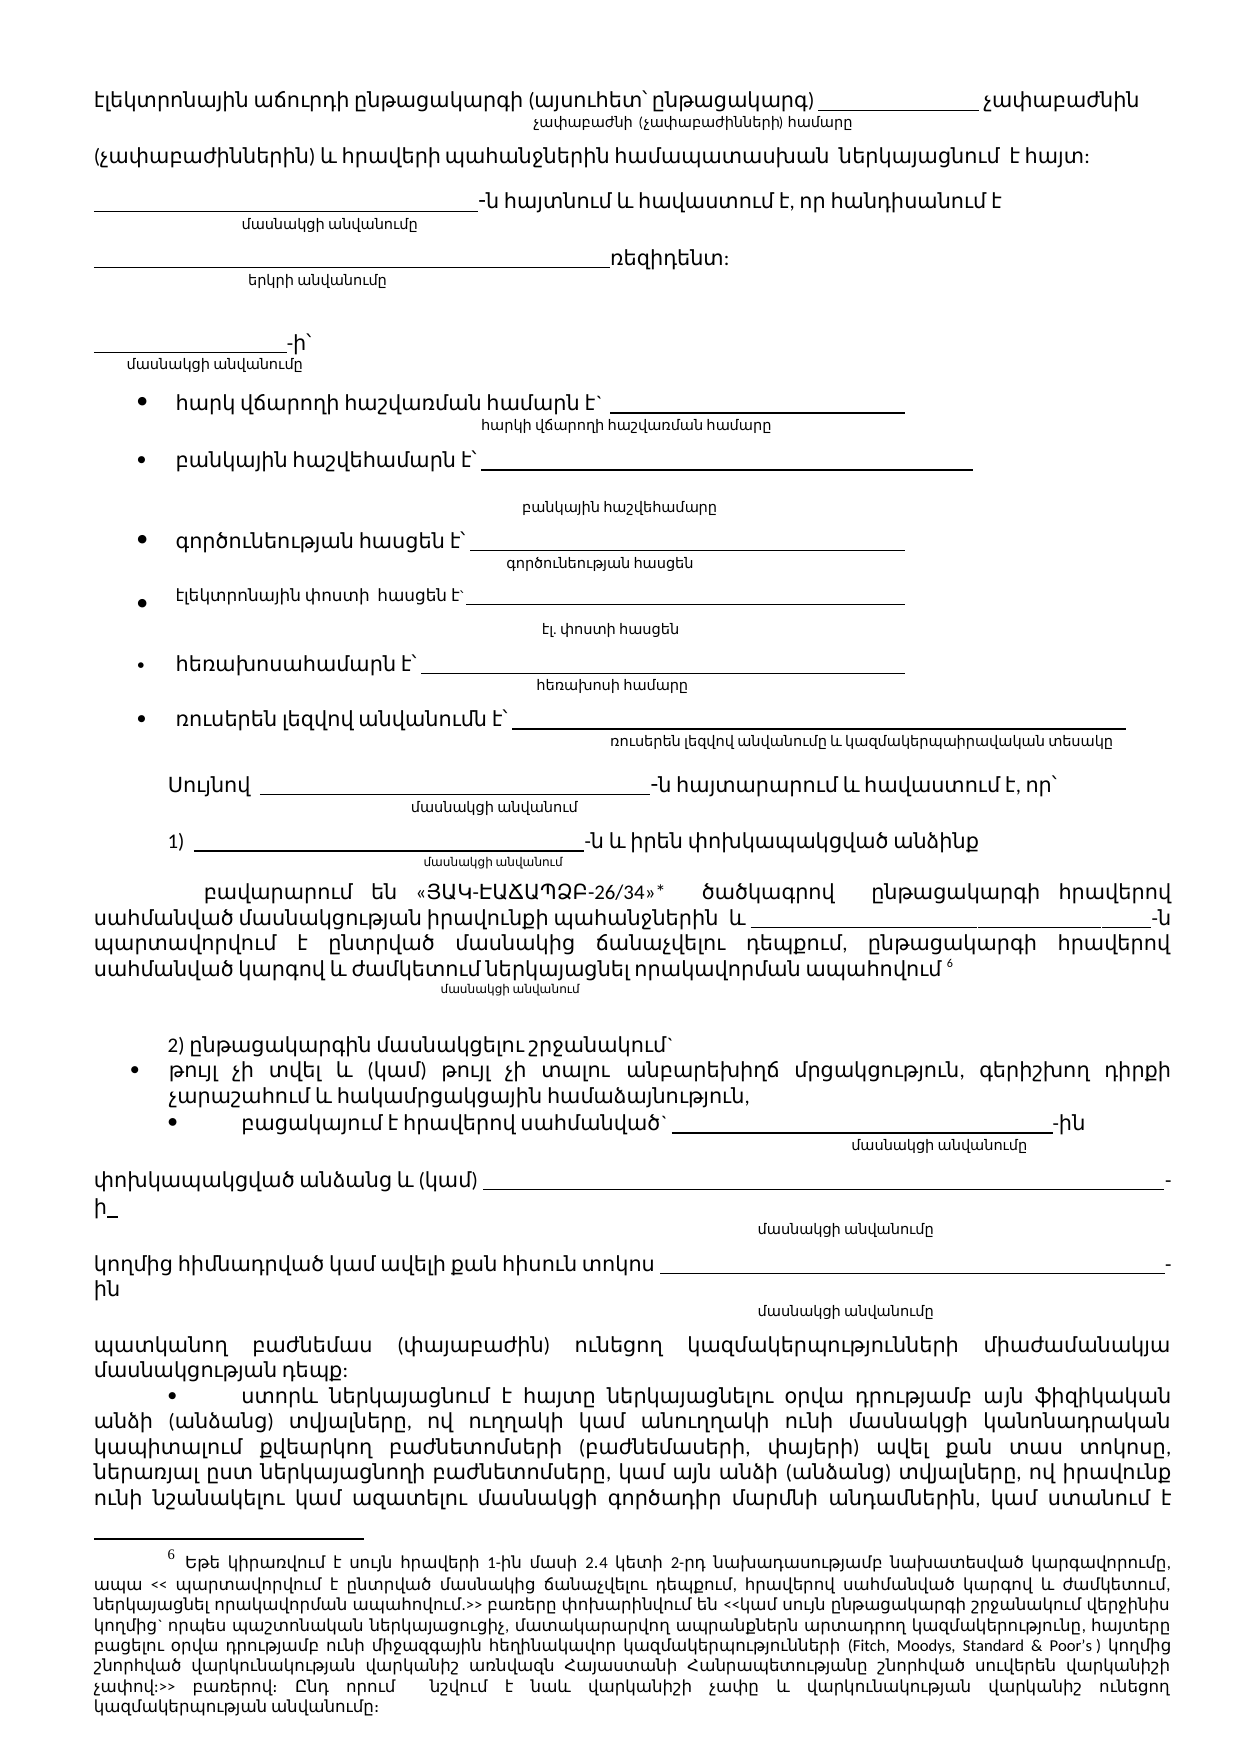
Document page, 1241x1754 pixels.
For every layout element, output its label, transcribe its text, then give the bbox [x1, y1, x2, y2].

list բացակայում է հրավերով սահմանված` -ին [94, 1108, 1171, 1136]
list հարկ վճարողի հաշվառման համարն է` [138, 386, 1171, 417]
text փոխկապակցված անձանց և (կամ) -ի [94, 1167, 1171, 1220]
text մասնակցի անվանումը [94, 356, 1171, 386]
text ռուսերեն լեզվով անվանումը և կազմակերպաիրավական տեսակը [536, 732, 1171, 763]
text 1) -ն և իրեն փոխկապակցված անձինք [94, 829, 1171, 854]
list թույլ չի տվել և (կամ) թույլ չի տալու անբարեխիղճ մրցակցություն, գերիշխող դիրքի չարաշահում և հակամրցակցային համաձայնություն, [131, 1057, 1171, 1108]
text մասնակցի անվանումը [94, 215, 1171, 245]
list գործունեության հասցեն է՝ [138, 528, 1171, 554]
text հարկի վճարողի հաշվառման համարը [94, 417, 1171, 447]
text -ն հայտնում և հավաստում է, որ հանդիսանում է [94, 184, 1171, 215]
text բանկային հաշվեհամարը [94, 498, 1171, 528]
text մասնակցի անվանում [94, 854, 1171, 879]
text 2) ընթացակարգին մասնակցելու շրջանակում` [94, 1032, 1171, 1057]
list հեռախոսահամարն է՝ [138, 651, 1171, 676]
text մասնակցի անվանում [94, 981, 1171, 1007]
text պատկանող բաժնեմաս (փայաբաժին) ունեցող կազմակերպությունների միաժամանակյա մասնակցության դեպք: [94, 1332, 1171, 1383]
list էլեկտրոնային փոստի հասցեն է՝ [138, 584, 1171, 620]
text Սույնով -ն հայտարարում և հավաստում է, որ՝ [94, 768, 1171, 798]
text -ի՝ [94, 330, 1171, 356]
text մասնակցի անվանումը [94, 1136, 1171, 1167]
text չափաբաժնի (չափաբաժինների) համարը [94, 113, 1171, 144]
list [94, 1383, 1171, 1510]
list բանկային հաշվեհամարն է՝ [138, 447, 1171, 498]
text մասնակցի անվանումը [94, 1220, 1171, 1251]
text մասնակցի անվանումը [94, 1302, 1171, 1332]
text հեռախոսի համարը [462, 676, 1171, 707]
text գործունեության հասցեն [94, 554, 1171, 584]
text բավարարում են «ՅԱԿ-ԷԱՃԱՊՁԲ-26/34»* ծածկագրով ընթացակարգի հրավերով սահմանված մասնակցության իրավունքի պահանջներին և -ն պարտավորվում է ընտրված մասնակից ճանաչվելու դեպքում, ընթացակարգի հրավերով սահմանված կարգով և ժամկետում ներկայացնել որակավորման ապահովում [94, 879, 1171, 981]
text էլ. փոստի հասցեն [94, 620, 1171, 651]
list ռուսերեն լեզվով անվանումն է՝ [138, 707, 1171, 732]
text էլեկտրոնային աճուրդի ընթացակարգի (այսուհետ՝ ընթացակարգ) չափաբաժնին [94, 88, 1171, 113]
text ռեզիդենտ: [94, 245, 1171, 271]
text կողմից հիմնադրված կամ ավելի քան հիսուն տոկոս -ին [94, 1251, 1171, 1302]
text երկրի անվանումը [94, 271, 1171, 301]
text (չափաբաժիններին) և հրավերի պահանջներին համապատասխան ներկայացնում է հայտ: [94, 144, 1171, 169]
text մասնակցի անվանում [94, 798, 1171, 829]
